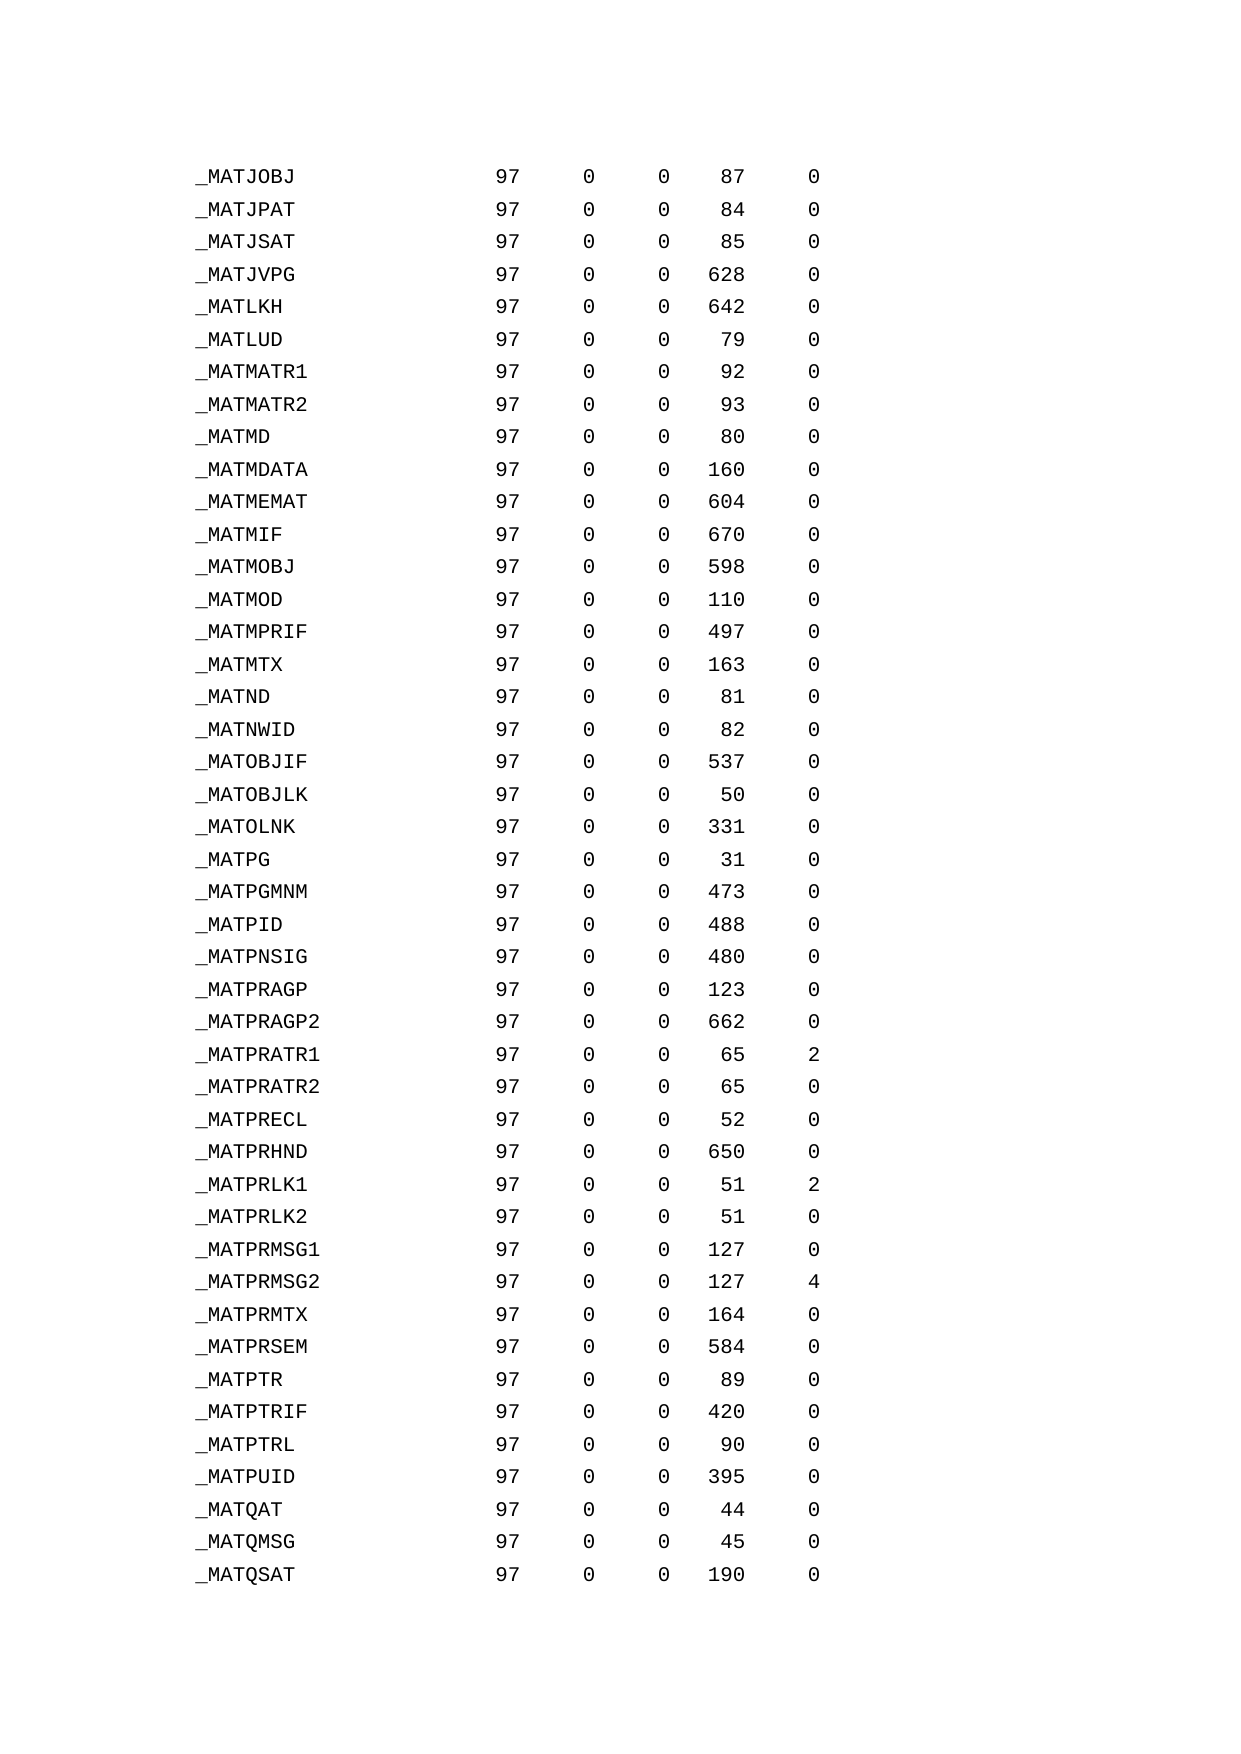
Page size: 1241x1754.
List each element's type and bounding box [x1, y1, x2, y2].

table_header [171, 162, 1069, 1592]
